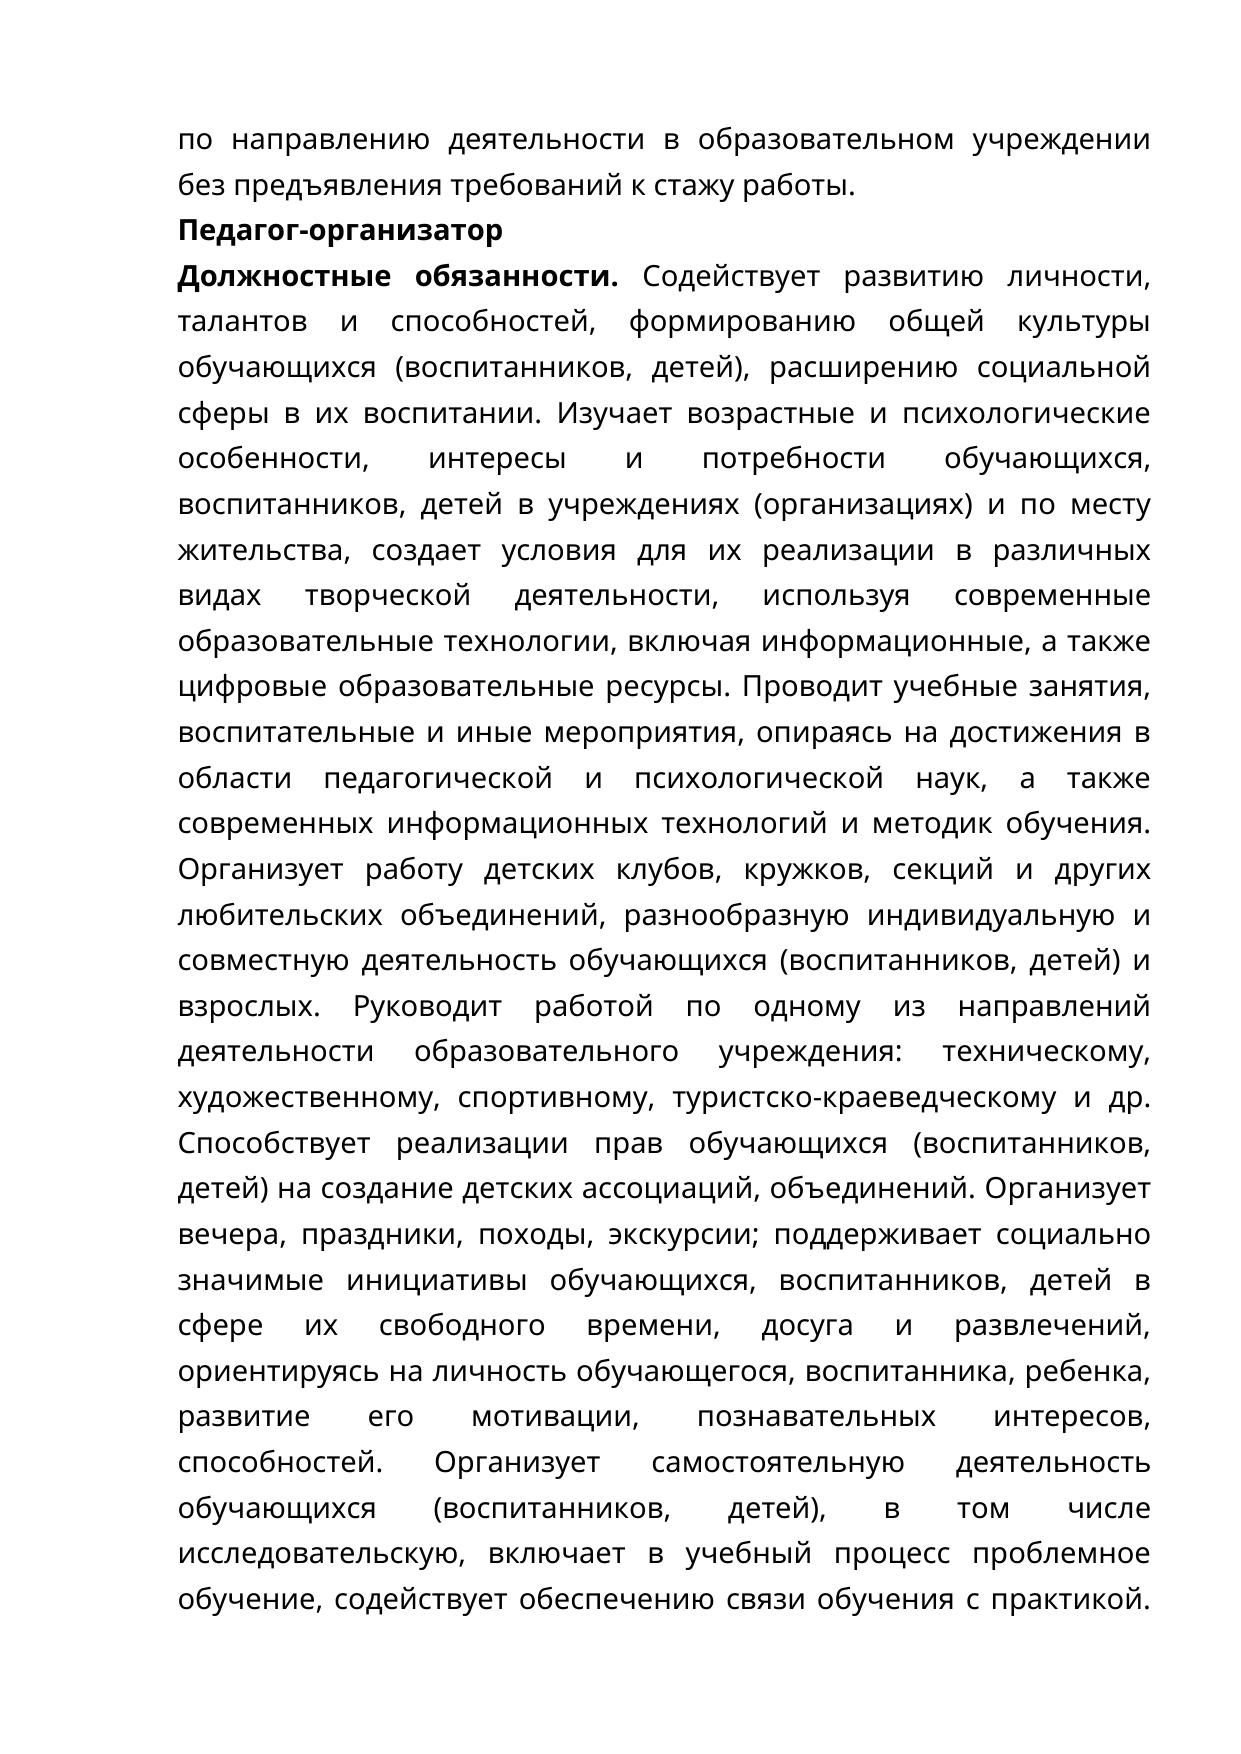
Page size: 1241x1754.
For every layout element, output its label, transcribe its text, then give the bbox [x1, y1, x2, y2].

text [177, 118, 1152, 203]
text Педагог-организатор [177, 209, 1152, 249]
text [177, 255, 1152, 1618]
